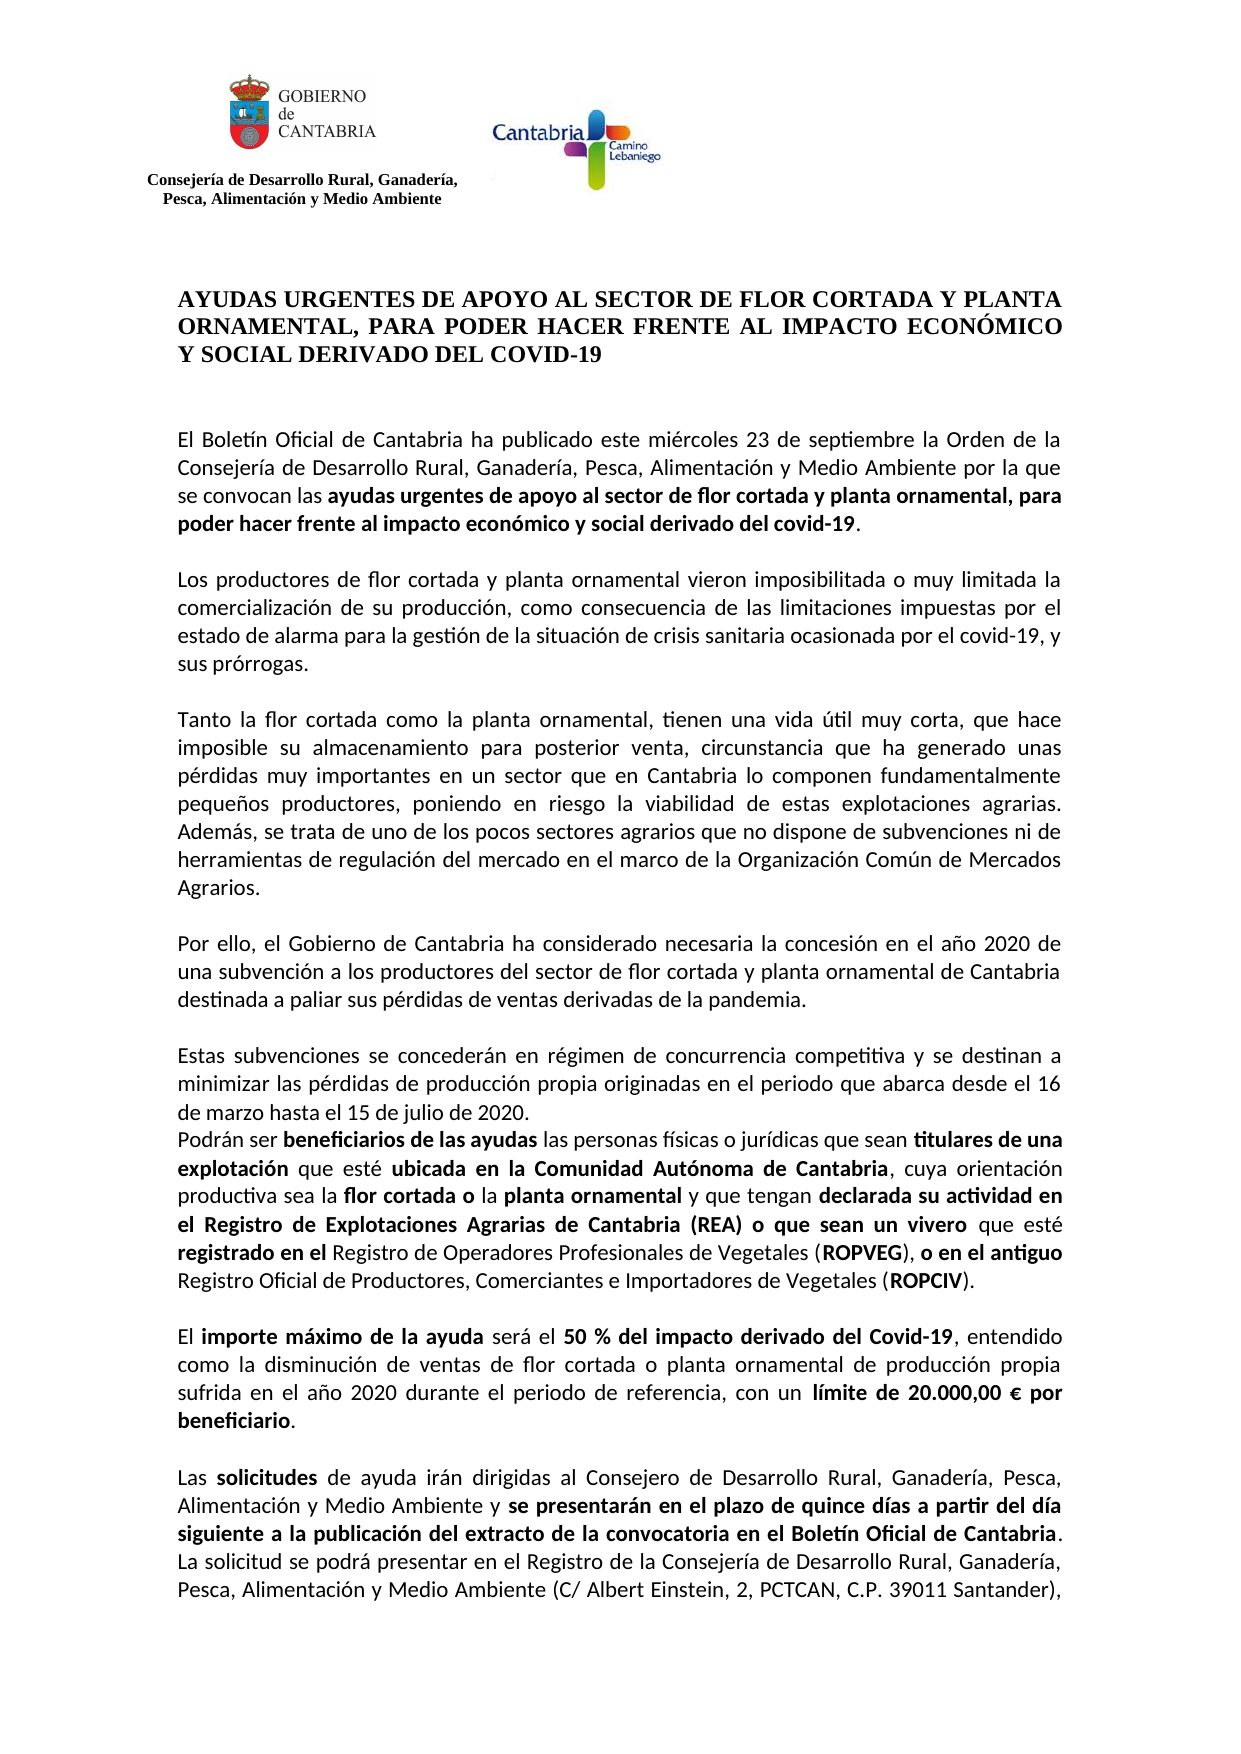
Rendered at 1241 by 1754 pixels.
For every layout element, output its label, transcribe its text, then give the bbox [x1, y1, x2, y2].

text Los productores de flor cortada y planta ornamental vieron imposibilitada o muy limitada la comercialización de su producción, como consecuencia de las limitaciones impuestas por el estado de alarma para la gestión de la situación de crisis sanitaria ocasionada por el covid-19, y sus prórrogas. [177, 565, 1063, 677]
picture [227, 73, 378, 151]
picture [491, 102, 673, 195]
text El importe máximo de la ayuda será el 50 % del impacto derivado del Covid-19, entendido como la disminución de ventas de flor cortada o planta ornamental de producción propia sufrida en el año 2020 durante el periodo de referencia, con un límite de 20.000,00 € por beneficiario. [177, 1322, 1063, 1434]
text Tanto la flor cortada como la planta ornamental, tienen una vida útil muy corta, que hace imposible su almacenamiento para posterior venta, circunstancia que ha generado unas pérdidas muy importantes en un sector que en Cantabria lo componen fundamentalmente pequeños productores, poniendo en riesgo la viabilidad de estas explotaciones agrarias. Además, se trata de uno de los pocos sectores agrarios que no dispone de subvenciones ni de herramientas de regulación del mercado en el marco de la Organización Común de Mercados Agrarios. [177, 705, 1063, 901]
text Estas subvenciones se concederán en régimen de concurrencia competitiva y se destinan a minimizar las pérdidas de producción propia originadas en el periodo que abarca desde el 16 de marzo hasta el 15 de julio de 2020. [177, 1042, 1063, 1126]
text Podrán ser beneficiarios de las ayudas las personas físicas o jurídicas que sean titulares de una explotación que esté ubicada en la Comunidad Autónoma de Cantabria, cuya orientación productiva sea la flor cortada o la planta ornamental y que tengan declarada su actividad en el Registro de Explotaciones Agrarias de Cantabria (REA) o que sean un vivero que esté registrado en el Registro de Operadores Profesionales de Vegetales (ROPVEG), o en el antiguo Registro Oficial de Productores, Comerciantes e Importadores de Vegetales (ROPCIV). [177, 1126, 1063, 1294]
text AYUDAS URGENTES DE APOYO AL SECTOR DE FLOR CORTADA Y PLANTA ORNAMENTAL, PARA PODER HACER FRENTE AL IMPACTO ECONÓMICO Y SOCIAL DERIVADO DEL COVID-19 [177, 285, 1063, 368]
text El Boletín Oficial de Cantabria ha publicado este miércoles 23 de septiembre la Orden de la Consejería de Desarrollo Rural, Ganadería, Pesca, Alimentación y Medio Ambiente por la que se convocan las ayudas urgentes de apoyo al sector de flor cortada y planta ornamental, para poder hacer frente al impacto económico y social derivado del covid-19. [177, 425, 1063, 537]
text Por ello, el Gobierno de Cantabria ha considerado necesaria la concesión en el año 2020 de una subvención a los productores del sector de flor cortada y planta ornamental de Cantabria destinada a paliar sus pérdidas de ventas derivadas de la pandemia. [177, 929, 1063, 1013]
